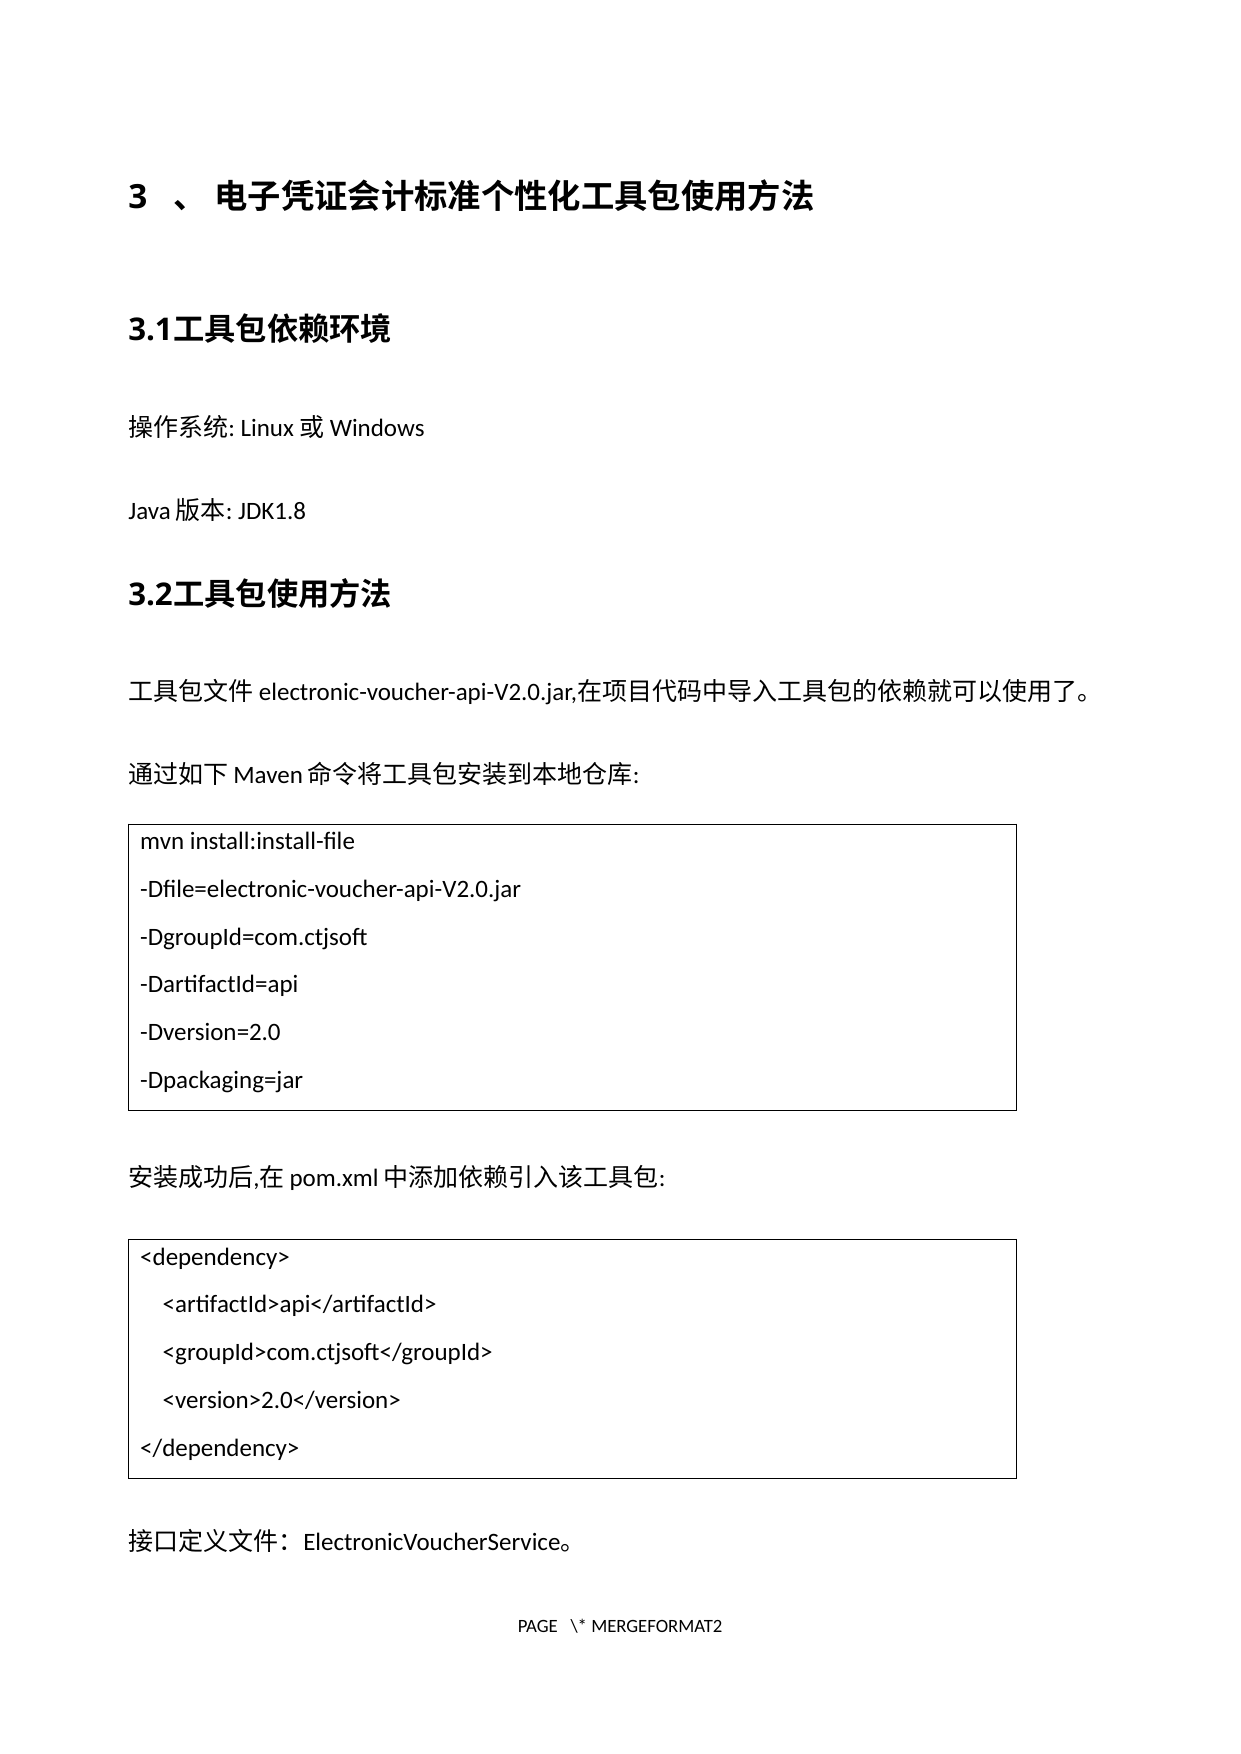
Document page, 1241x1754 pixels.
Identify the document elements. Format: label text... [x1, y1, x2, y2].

text 操作系统: Linux或 Windows [128, 393, 1112, 458]
text Java版本: JDK1.8 [128, 476, 1112, 541]
subtitle 工具包使用方法 [128, 559, 1112, 624]
table_header <dependency> <artifactId>api</artifactId> <groupId>com.ctjsoft</groupId> <version>2.0</version> </dependency> [129, 1240, 1016, 1477]
text 接口定义文件：ElectronicVoucherService。 [128, 1522, 1112, 1558]
subtitle 、 电子凭证会计标准个性化工具包使用方法 [128, 162, 1112, 227]
text 安装成功后,在pom.xml中添加依赖引入该工具包: [128, 1143, 1112, 1208]
table_header mvn install:install-file -Dfile=electronic-voucher-api-V2.0.jar -DgroupId=com.ctjsoft -DartifactId=api -Dversion=2.0 -Dpackaging=jar [129, 825, 1016, 1110]
subtitle 工具包依赖环境 [128, 295, 1112, 360]
text 通过如下Maven命令将工具包安装到本地仓库: [128, 740, 1112, 805]
text 工具包文件 electronic-voucher-api-V2.0.jar,在项目代码中导入工具包的依赖就可以使用了。 [128, 657, 1112, 722]
